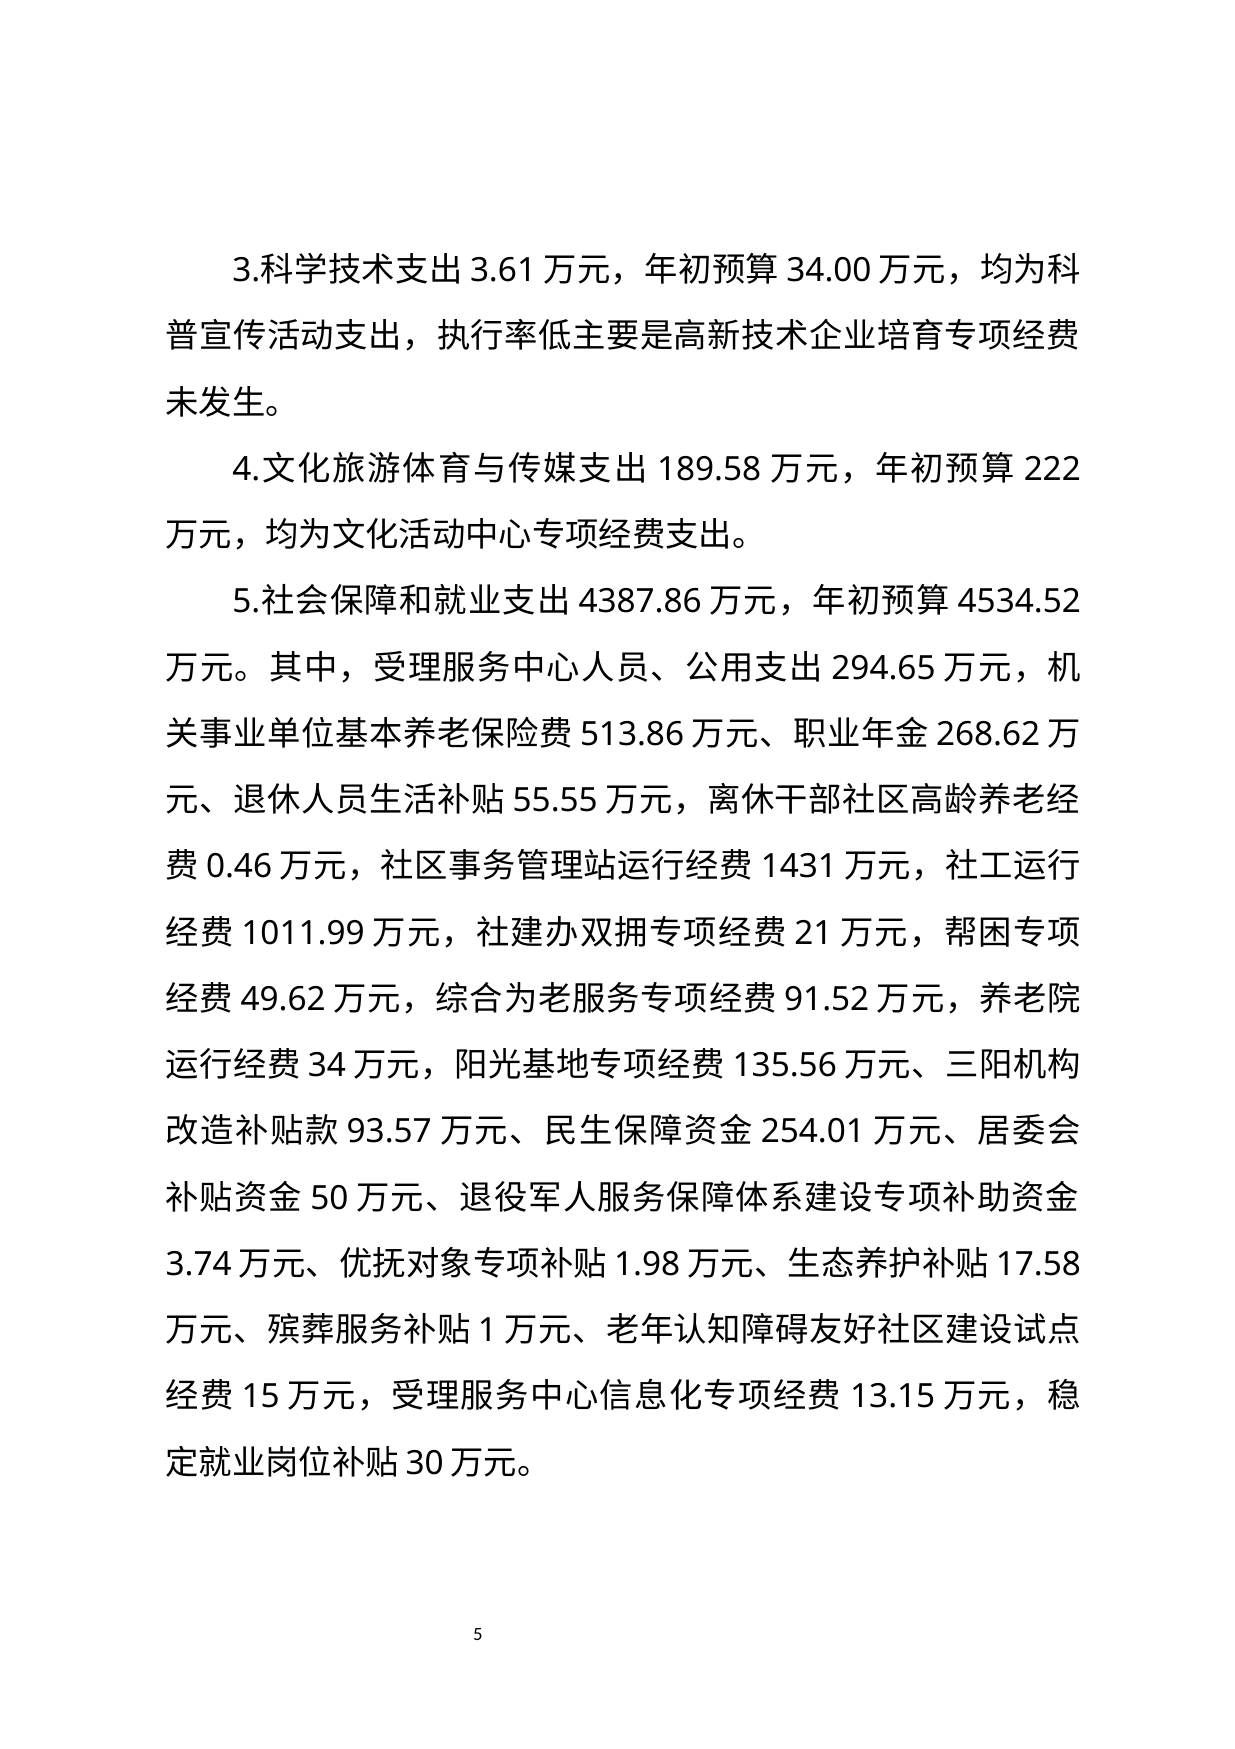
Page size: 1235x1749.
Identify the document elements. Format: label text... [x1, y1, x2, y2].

text 5.社会保障和就业支出4387.86万元，年初预算4534.52万元。其中，受理服务中心人员、公用支出294.65万元，机关事业单位基本养老保险费513.86万元、职业年金268.62万元、退休人员生活补贴55.55万元，离休干部社区高龄养老经费0.46万元，社区事务管理站运行经费1431万元，社工运行经费1011.99万元，社建办双拥专项经费21万元，帮困专项经费49.62万元，综合为老服务专项经费91.52万元，养老院运行经费34万元，阳光基地专项经费135.56万元、三阳机构改造补贴款93.57万元、民生保障资金254.01万元、居委会补贴资金50万元、退役军人服务保障体系建设专项补助资金3.74万元、优抚对象专项补贴1.98万元、生态养护补贴17.58万元、殡葬服务补贴1万元、老年认知障碍友好社区建设试点经费15万元，受理服务中心信息化专项经费13.15万元，稳定就业岗位补贴30万元。 [165, 565, 1081, 1493]
text 4.文化旅游体育与传媒支出189.58万元，年初预算222万元，均为文化活动中心专项经费支出。 [165, 433, 1081, 565]
text 3.科学技术支出3.61万元，年初预算34.00万元，均为科普宣传活动支出，执行率低主要是高新技术企业培育专项经费未发生。 [165, 234, 1081, 433]
